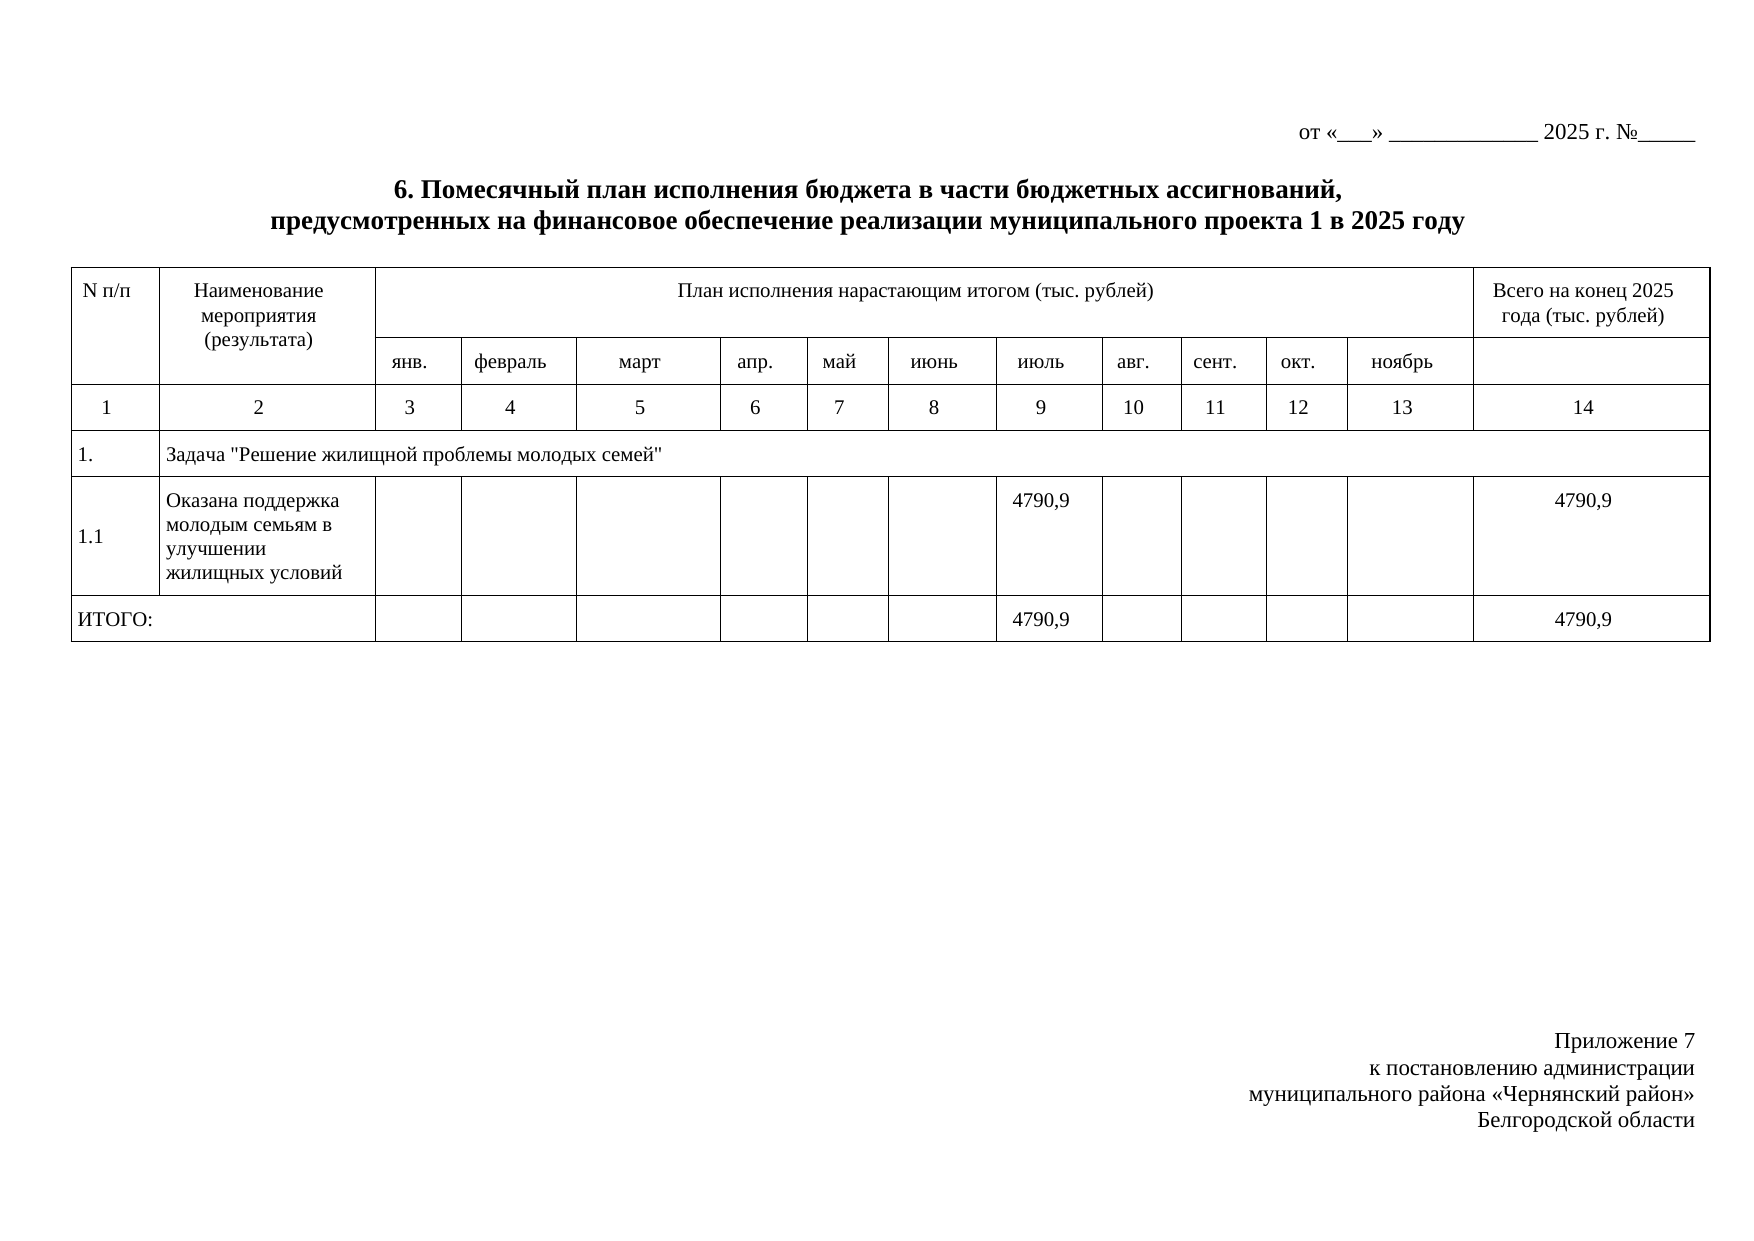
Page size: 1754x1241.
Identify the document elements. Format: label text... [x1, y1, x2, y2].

table_cell [376, 596, 461, 641]
table_cell [1348, 596, 1473, 641]
text от «___» _____________ 2025 г. №_____ [41, 118, 1695, 144]
table_cell [1267, 596, 1347, 641]
table_cell 4790,9 [1474, 477, 1709, 595]
table_cell окт. [1267, 338, 1347, 383]
table_cell 1.1 [72, 477, 159, 595]
table_cell [721, 596, 807, 641]
table_cell [889, 596, 996, 641]
table_cell [1103, 477, 1181, 595]
table_header N п/п [72, 268, 159, 383]
table_cell март [577, 338, 720, 383]
table_cell [577, 477, 720, 595]
table_cell 7 [808, 385, 888, 430]
table_cell ИТОГО: [72, 596, 375, 641]
table_cell 4 [462, 385, 576, 430]
table_cell [808, 477, 888, 595]
table_cell 4790,9 [997, 477, 1102, 595]
table_cell [889, 477, 996, 595]
text Приложение 7 [986, 1027, 1695, 1053]
table_cell [577, 596, 720, 641]
table_cell янв. [376, 338, 461, 383]
table_cell 1 [72, 385, 159, 430]
table_cell июнь [889, 338, 996, 383]
table_cell сент. [1182, 338, 1266, 383]
table_cell 11 [1182, 385, 1266, 430]
table_cell [462, 477, 576, 595]
table_cell ноябрь [1348, 338, 1473, 383]
table_cell [1182, 477, 1266, 595]
table_cell [462, 596, 576, 641]
table_cell июль [997, 338, 1102, 383]
table_cell [1348, 477, 1473, 595]
table_header Всего на конец 2025 года (тыс. рублей) [1474, 268, 1709, 337]
table_cell 2 [160, 385, 375, 430]
text муниципального района «Чернянский район» [986, 1080, 1695, 1106]
table_cell май [808, 338, 888, 383]
table_cell [1267, 477, 1347, 595]
table_header Наименование мероприятия (результата) [160, 268, 375, 383]
table_cell 4790,9 [997, 596, 1102, 641]
table_cell Оказана поддержка молодым семьям в улучшении жилищных условий [160, 477, 375, 595]
table_cell 5 [577, 385, 720, 430]
table_cell [376, 477, 461, 595]
title 6. Помесячный план исполнения бюджета в части бюджетных ассигнований, [41, 173, 1695, 204]
table_cell [808, 596, 888, 641]
text Белгородской области [986, 1106, 1695, 1133]
table_cell 4790,9 [1474, 596, 1709, 641]
table_cell [1182, 596, 1266, 641]
text к постановлению администрации [986, 1053, 1695, 1080]
table_cell 3 [376, 385, 461, 430]
title предусмотренных на финансовое обеспечение реализации муниципального проекта 1 в 2025 году [41, 204, 1695, 236]
table_cell 1. [72, 431, 159, 476]
table_cell 12 [1267, 385, 1347, 430]
table_cell 6 [721, 385, 807, 430]
table_cell апр. [721, 338, 807, 383]
table_cell [1103, 596, 1181, 641]
table_header План исполнения нарастающим итогом (тыс. рублей) [376, 268, 1473, 337]
table_cell 13 [1348, 385, 1473, 430]
table_cell [721, 477, 807, 595]
table_cell 9 [997, 385, 1102, 430]
table_cell Задача "Решение жилищной проблемы молодых семей" [160, 431, 1709, 476]
table_cell [1474, 338, 1709, 383]
table_cell 10 [1103, 385, 1181, 430]
table_cell 8 [889, 385, 996, 430]
table_cell авг. [1103, 338, 1181, 383]
table_cell февраль [462, 338, 576, 383]
table_cell 14 [1474, 385, 1709, 430]
